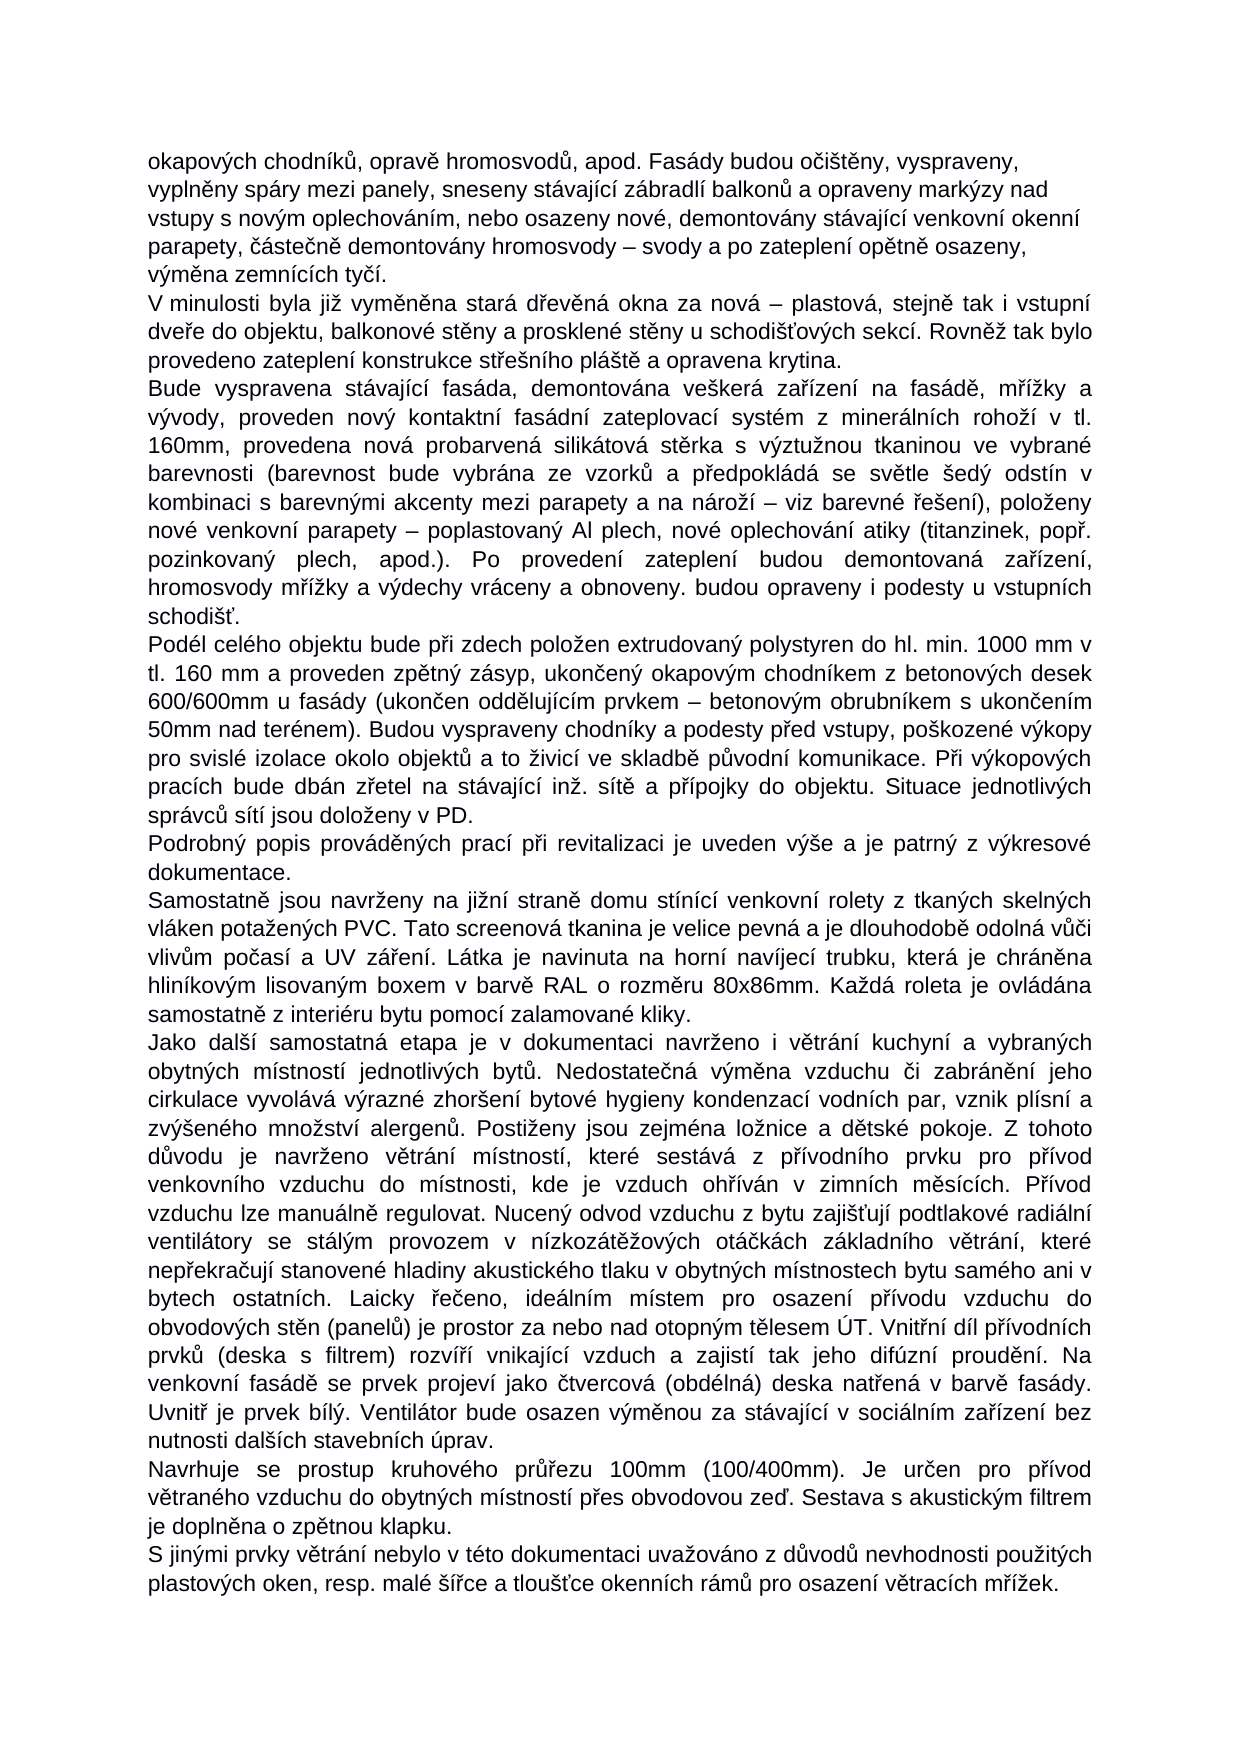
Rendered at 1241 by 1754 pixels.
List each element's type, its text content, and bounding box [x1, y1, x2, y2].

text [148, 148, 1093, 288]
text Samostatně jsou navrženy na jižní straně domu stínící venkovní rolety z tkaných skelných vláken potažených PVC. Tato screenová tkanina je velice pevná a je dlouhodobě odolná vůči vlivům počasí a UV záření. Látka je navinuta na horní navíjecí trubku, která je chráněna hliníkovým lisovaným boxem v barvě RAL o rozměru 80x86mm. Každá roleta je ovládána samostatně z interiéru bytu pomocí zalamované kliky. [148, 887, 1093, 1027]
text Bude vyspravena stávající fasáda, demontována veškerá zařízení na fasádě, mřížky a vývody, proveden nový kontaktní fasádní zateplovací systém z minerálních rohoží v tl. 160mm, provedena nová probarvená silikátová stěrka s výztužnou tkaninou ve vybrané barevnosti (barevnost bude vybrána ze vzorků a předpokládá se světle šedý odstín v kombinaci s barevnými akcenty mezi parapety a na nároží – viz barevné řešení), položeny nové venkovní parapety – poplastovaný Al plech, nové oplechování atiky (titanzinek, popř. pozinkovaný plech, apod.). Po provedení zateplení budou demontovaná zařízení, hromosvody mřížky a výdechy vráceny a obnoveny. budou opraveny i podesty u vstupních schodišť. [148, 375, 1093, 629]
text Podrobný popis prováděných prací při revitalizaci je uveden výše a je patrný z výkresové dokumentace. [148, 830, 1093, 885]
text S jinými prvky větrání nebylo v této dokumentaci uvažováno z důvodů nevhodnosti použitých plastových oken, resp. malé šířce a tloušťce okenních rámů pro osazení větracích mřížek. [148, 1541, 1093, 1596]
text Navrhuje se prostup kruhového průřezu 100mm (100/400mm). Je určen pro přívod větraného vzduchu do obytných místností přes obvodovou zeď. Sestava s akustickým filtrem je doplněna o zpětnou klapku. [148, 1456, 1093, 1539]
text V minulosti byla již vyměněna stará dřevěná okna za nová – plastová, stejně tak i vstupní dveře do objektu, balkonové stěny a prosklené stěny u schodišťových sekcí. Rovněž tak bylo provedeno zateplení konstrukce střešního pláště a opravena krytina. [148, 290, 1093, 373]
text Podél celého objektu bude při zdech položen extrudovaný polystyren do hl. min. 1000 mm v tl. 160 mm a proveden zpětný zásyp, ukončený okapovým chodníkem z betonových desek 600/600mm u fasády (ukončen oddělujícím prvkem – betonovým obrubníkem s ukončením 50mm nad terénem). Budou vyspraveny chodníky a podesty před vstupy, poškozené výkopy pro svislé izolace okolo objektů a to živicí ve skladbě původní komunikace. Při výkopových pracích bude dbán zřetel na stávající inž. sítě a přípojky do objektu. Situace jednotlivých správců sítí jsou doloženy v PD. [148, 631, 1093, 828]
text Jako další samostatná etapa je v dokumentaci navrženo i větrání kuchyní a vybraných obytných místností jednotlivých bytů. Nedostatečná výměna vzduchu či zabránění jeho cirkulace vyvolává výrazné zhoršení bytové hygieny kondenzací vodních par, vznik plísní a zvýšeného množství alergenů. Postiženy jsou zejména ložnice a dětské pokoje. Z tohoto důvodu je navrženo větrání místností, které sestává z přívodního prvku pro přívod venkovního vzduchu do místnosti, kde je vzduch ohříván v zimních měsících. Přívod vzduchu lze manuálně regulovat. Nucený odvod vzduchu z bytu zajišťují podtlakové radiální ventilátory se stálým provozem v nízkozátěžových otáčkách základního větrání, které nepřekračují stanovené hladiny akustického tlaku v obytných místnostech bytu samého ani v bytech ostatních. Laicky řečeno, ideálním místem pro osazení přívodu vzduchu do obvodových stěn (panelů) je prostor za nebo nad otopným tělesem ÚT. Vnitřní díl přívodních prvků (deska s filtrem) rozvíří vnikající vzduch a zajistí tak jeho difúzní proudění. Na venkovní fasádě se prvek projeví jako čtvercová (obdélná) deska natřená v barvě fasády. Uvnitř je prvek bílý. Ventilátor bude osazen výměnou za stávající v sociálním zařízení bez nutnosti dalších stavebních úprav. [148, 1029, 1093, 1454]
